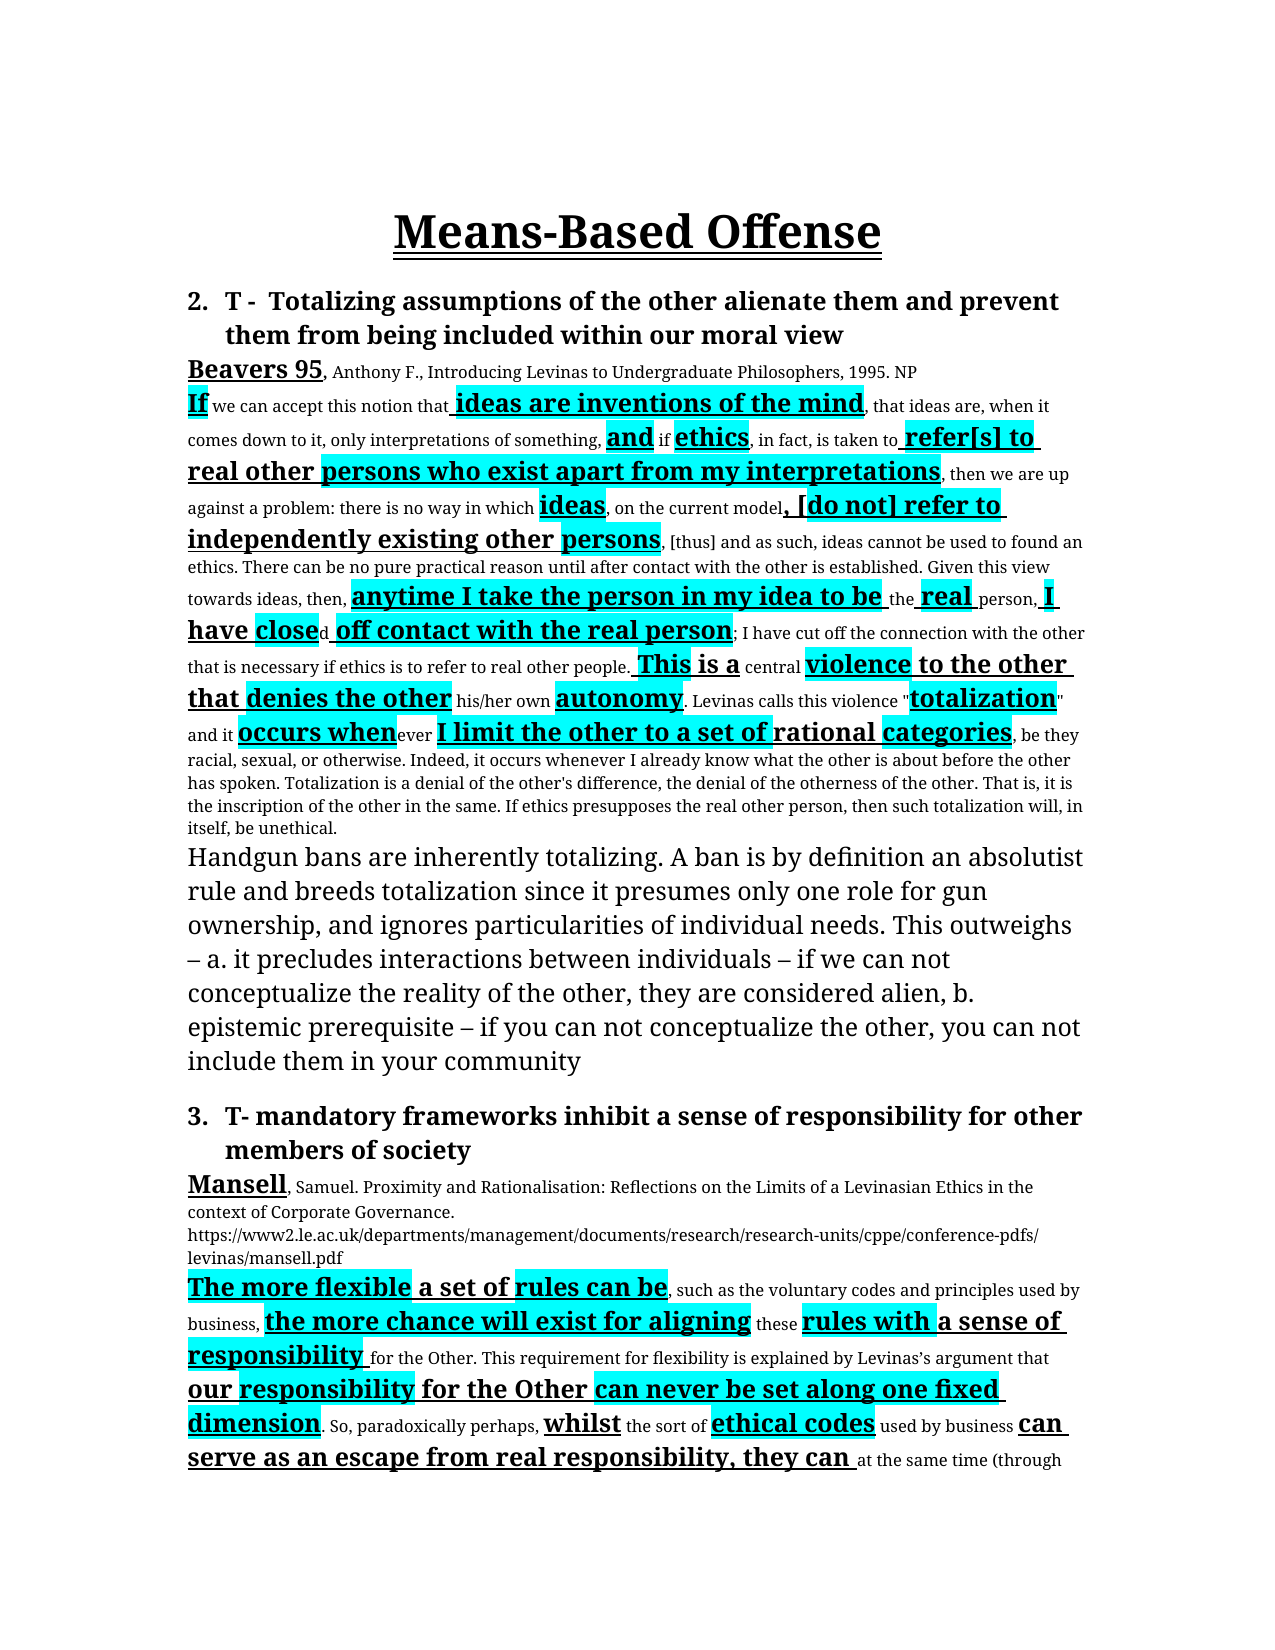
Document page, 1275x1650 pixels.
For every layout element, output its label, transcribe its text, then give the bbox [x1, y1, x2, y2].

subtitle T - Totalizing assumptions of the other alienate them and prevent them from being included within our moral view [187, 283, 1087, 351]
text Mansell, Samuel. Proximity and Rationalisation: Reflections on the Limits of a Levinasian Ethics in the context of Corporate Governance. https://www2.le.ac.uk/departments/management/documents/research/research-units/cppe/conference-pdfs/levinas/mansell.pdf [187, 1167, 1087, 1269]
text Beavers 95, Anthony F., Introducing Levinas to Undergraduate Philosophers, 1995. NP [187, 351, 1087, 385]
subtitle T- mandatory frameworks inhibit a sense of responsibility for other members of society [187, 1099, 1087, 1167]
text If we can accept this notion that ideas are inventions of the mind, that ideas are, when it comes down to it, only interpretations of something, and if ethics, in fact, is taken to refer[s] to real other persons who exist apart from my interpretations, then we are up against a problem: there is no way in which ideas, on the current model, [do not] refer to independently existing other persons, [thus] and as such, ideas cannot be used to found an ethics. There can be no pure practical reason until after contact with the other is established. Given this view towards ideas, then, anytime I take the person in my idea to be the real person, I have closed off contact with the real person; I have cut off the connection with the other that is necessary if ethics is to refer to real other people. This is a central violence to the other that denies the other his/her own autonomy. Levinas calls this violence "totalization" and it occurs whenever I limit the other to a set of rational categories, be they racial, sexual, or otherwise. Indeed, it occurs whenever I already know what the other is about before the other has spoken. Totalization is a denial of the other's difference, the denial of the otherness of the other. That is, it is the inscription of the other in the same. If ethics presupposes the real other person, then such totalization will, in itself, be unethical. [187, 385, 1087, 839]
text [187, 1269, 1087, 1473]
text Handgun bans are inherently totalizing. A ban is by definition an absolutist rule and breeds totalization since it presumes only one role for gun ownership, and ignores particularities of individual needs. This outweighs – a. it precludes interactions between individuals – if we can not conceptualize the reality of the other, they are considered alien, b. epistemic prerequisite – if you can not conceptualize the other, you can not include them in your community [187, 839, 1087, 1078]
subtitle Means-Based Offense [187, 200, 1087, 262]
